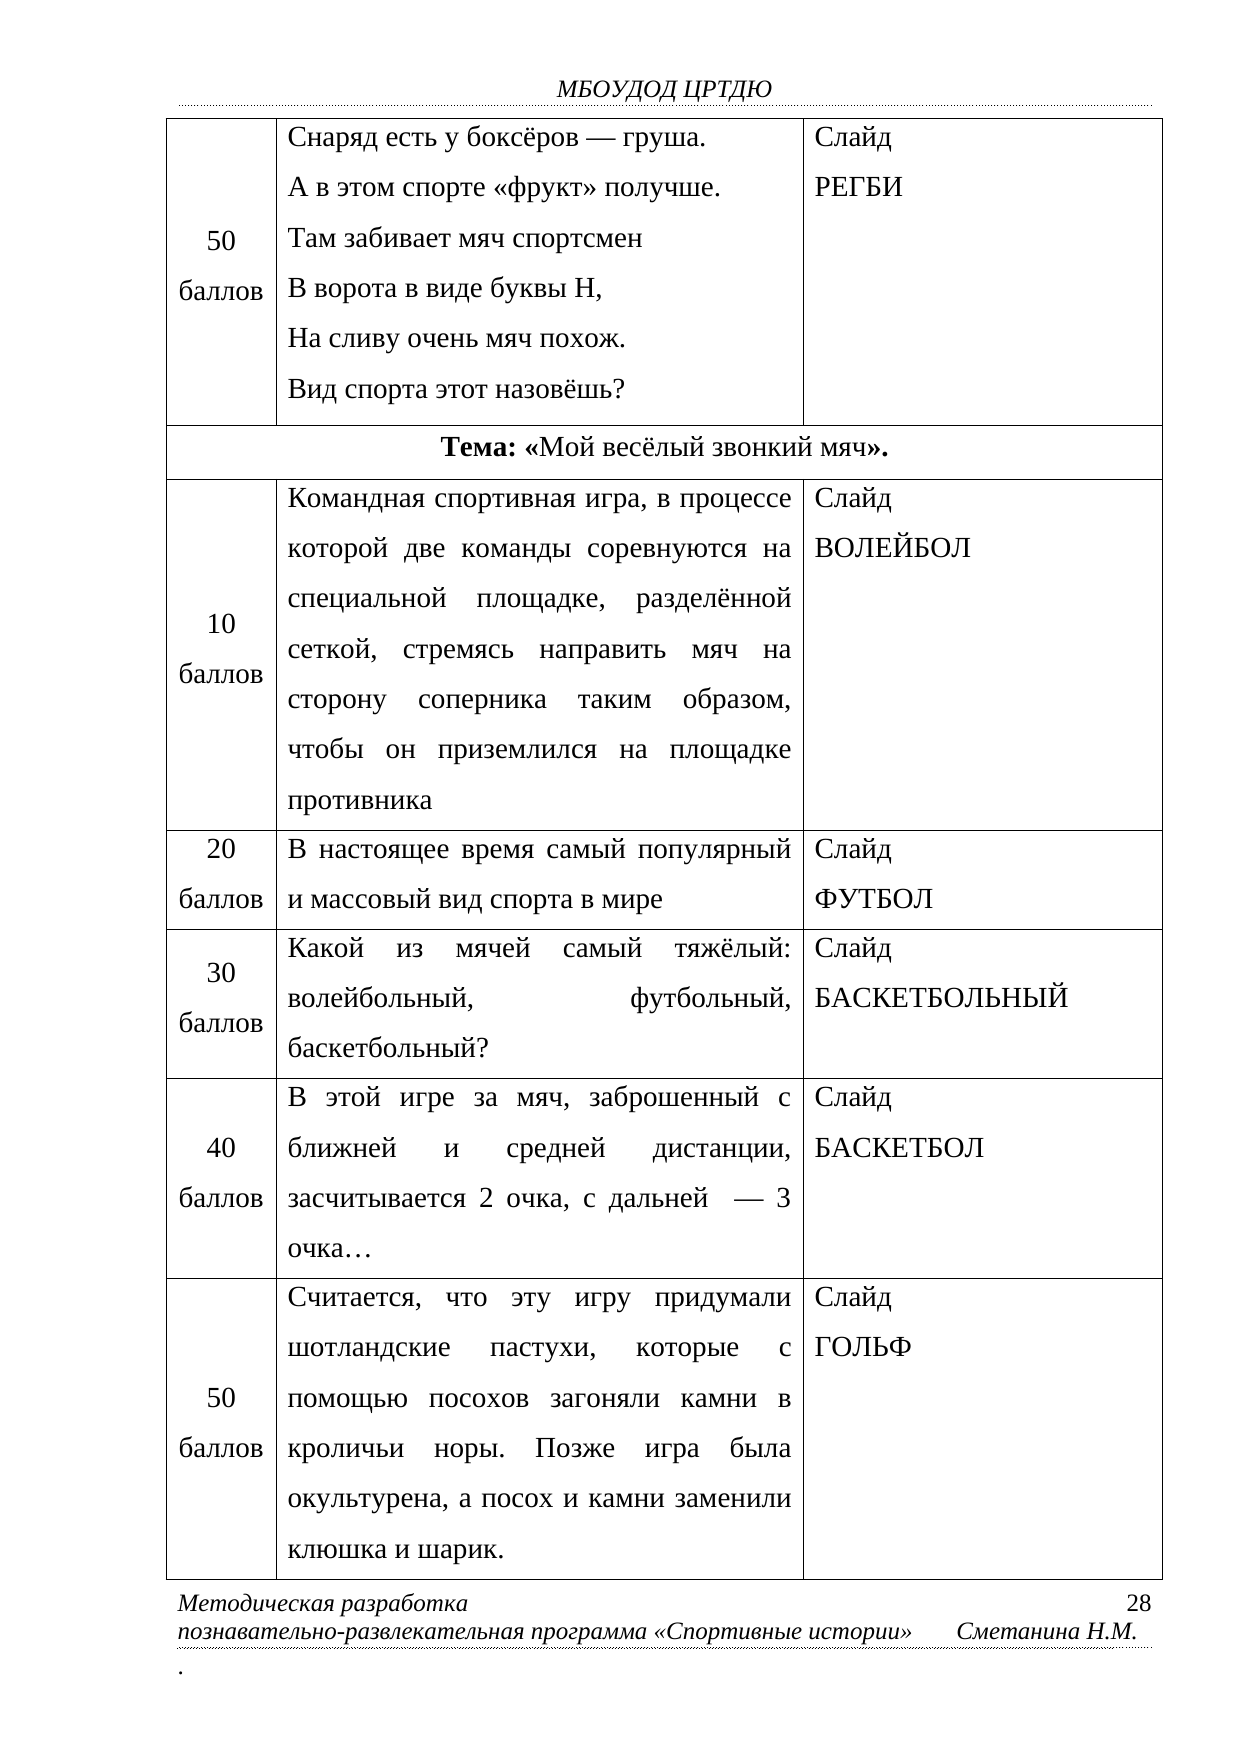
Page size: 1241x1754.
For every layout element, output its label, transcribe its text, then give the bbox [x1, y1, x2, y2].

table_cell Считается, что эту игру придумали шотландские пастухи, которые с помощью посохов загоняли камни в кроличьи норы. Позже игра была окультурена, а посох и камни заменили клюшка и шарик. [277, 1279, 803, 1578]
table_cell 20 баллов [167, 831, 276, 929]
table_cell Снаряд есть у боксёров — груша. А в этом спорте «фрукт» получше. Там забивает мяч спортсмен В ворота в виде буквы Н, На сливу очень мяч похож. Вид спорта этот назовёшь? [277, 119, 803, 425]
table_cell Слайд ГОЛЬФ [804, 1279, 1162, 1578]
table_cell 10 баллов [167, 480, 276, 830]
table_cell Тема: «Мой весёлый звонкий мяч». [167, 426, 1162, 479]
table_cell Слайд РЕГБИ [804, 119, 1162, 425]
table_cell В настоящее время самый популярный и массовый вид спорта в мире [277, 831, 803, 929]
table_cell Слайд БАСКЕТБОЛ [804, 1079, 1162, 1278]
table_cell Слайд ВОЛЕЙБОЛ [804, 480, 1162, 830]
table_cell 50 баллов [167, 1279, 276, 1578]
table_cell В этой игре за мяч, заброшенный с ближней и средней дистанции, засчитывается 2 очка, с дальней — 3 очка… [277, 1079, 803, 1278]
table_cell 50 баллов [167, 119, 276, 425]
table_cell Слайд БАСКЕТБОЛЬНЫЙ [804, 930, 1162, 1078]
table_cell 30 баллов [167, 930, 276, 1078]
table_cell Командная спортивная игра, в процессе которой две команды соревнуются на специальной площадке, разделённой сеткой, стремясь направить мяч на сторону соперника таким образом, чтобы он приземлился на площадке противника [277, 480, 803, 830]
table_cell Какой из мячей самый тяжёлый: волейбольный, футбольный, баскетбольный? [277, 930, 803, 1078]
table_cell Слайд ФУТБОЛ [804, 831, 1162, 929]
table_cell 40 баллов [167, 1079, 276, 1278]
